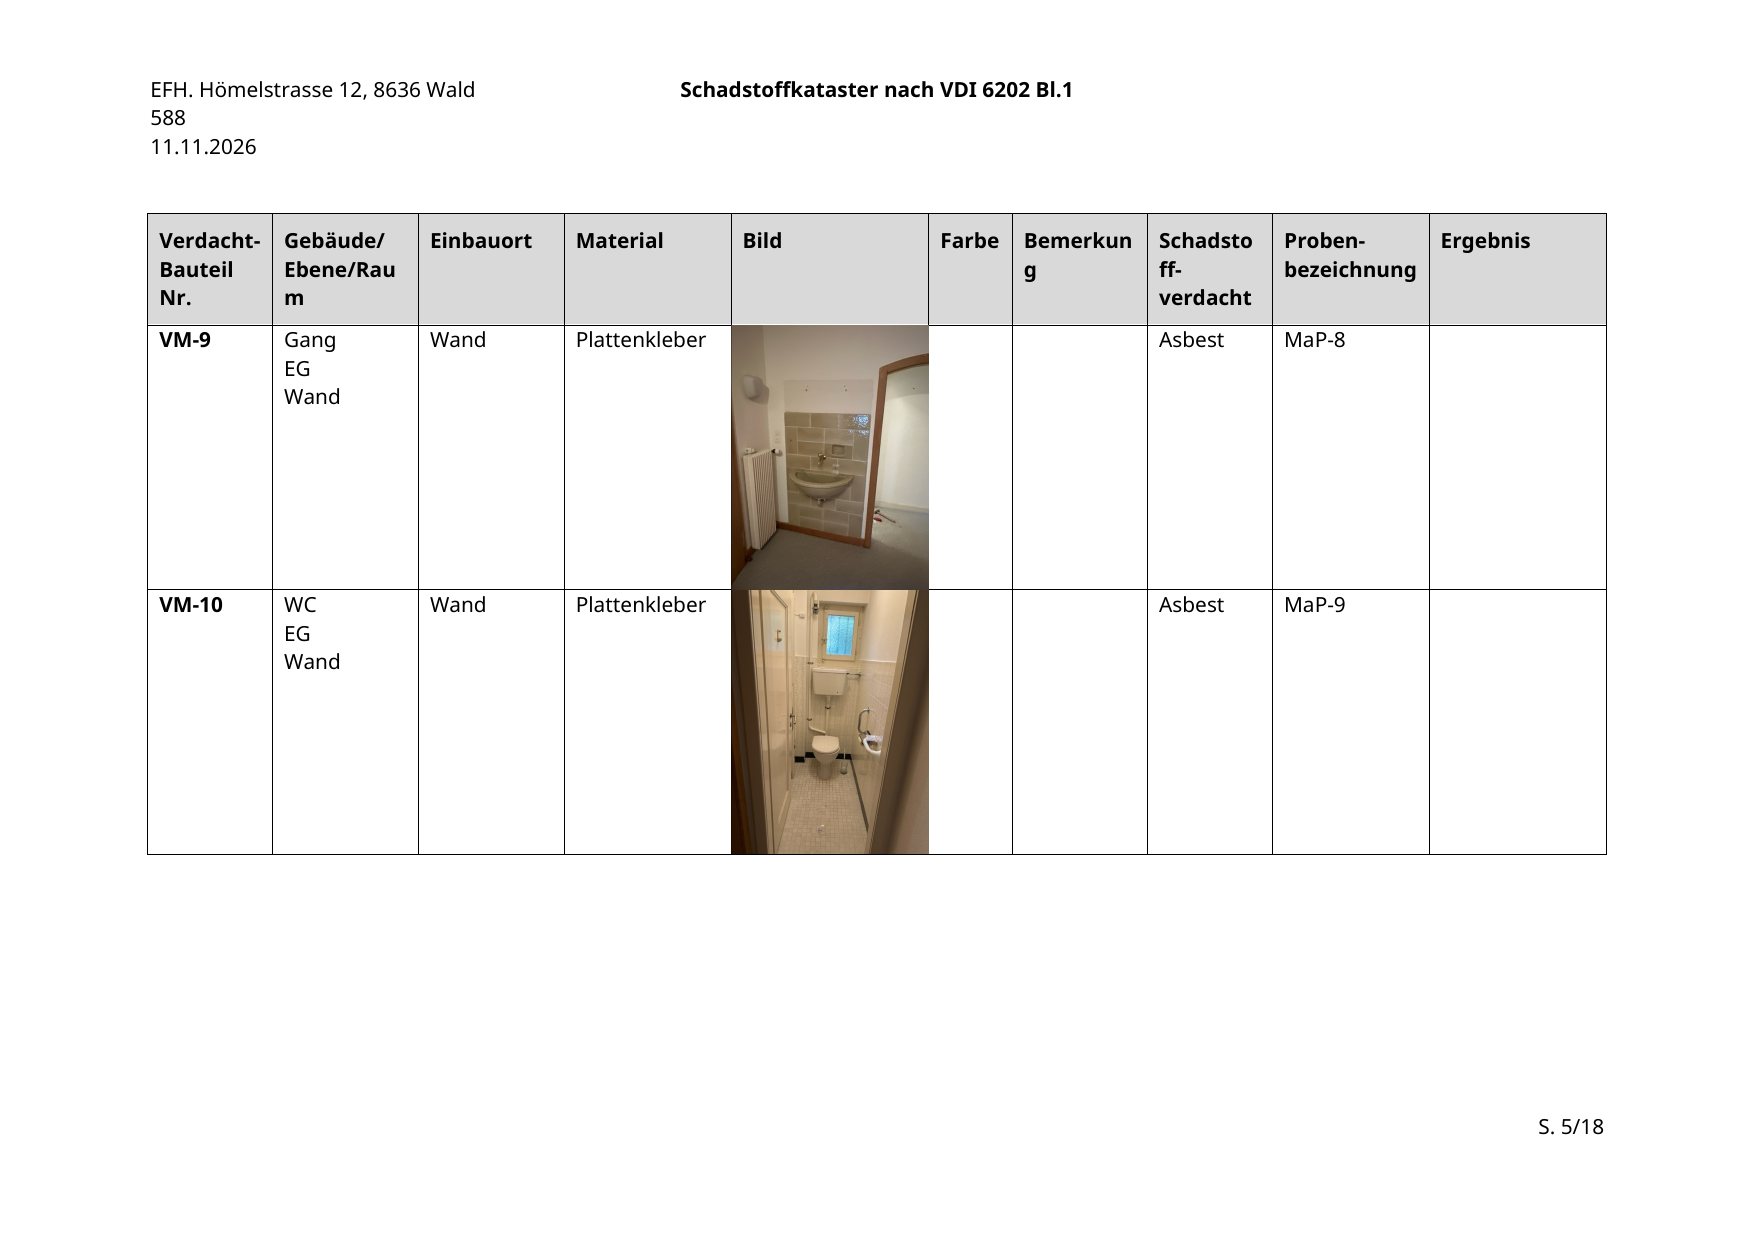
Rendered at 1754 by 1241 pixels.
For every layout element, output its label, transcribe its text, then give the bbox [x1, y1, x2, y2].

table_header Einbauort [419, 214, 564, 324]
table_header Proben-bezeichnung [1273, 214, 1429, 324]
table_cell Asbest [1148, 326, 1272, 589]
table_cell MaP-8 [1273, 326, 1429, 589]
table_cell MaP-9 [1273, 590, 1429, 854]
table_cell Plattenkleber [565, 326, 731, 589]
table_cell [929, 590, 1012, 854]
table_header Farbe [929, 214, 1012, 324]
table_cell Plattenkleber [565, 590, 731, 854]
table_cell [1013, 326, 1147, 589]
table_cell Asbest [1148, 590, 1272, 854]
table_header Gebäude/ Ebene/Raum [273, 214, 418, 324]
table_header Bemerkung [1013, 214, 1147, 324]
table_cell Wand [419, 590, 564, 854]
table_header Verdacht-Bauteil Nr. [148, 214, 272, 324]
picture [731, 325, 929, 854]
table_cell VM-9 [148, 326, 272, 589]
table_cell WC EG Wand [273, 590, 418, 854]
table_cell [1430, 326, 1606, 589]
table_header Ergebnis [1430, 214, 1606, 324]
table_cell VM-10 [148, 590, 272, 854]
table_cell [1430, 590, 1606, 854]
table_header Bild [732, 214, 928, 324]
table_header Schadstoff-verdacht [1148, 214, 1272, 324]
table_header Material [565, 214, 731, 324]
table_cell [1013, 590, 1147, 854]
table_cell Wand [419, 326, 564, 589]
table_cell [929, 326, 1012, 589]
table_cell Gang EG Wand [273, 326, 418, 589]
